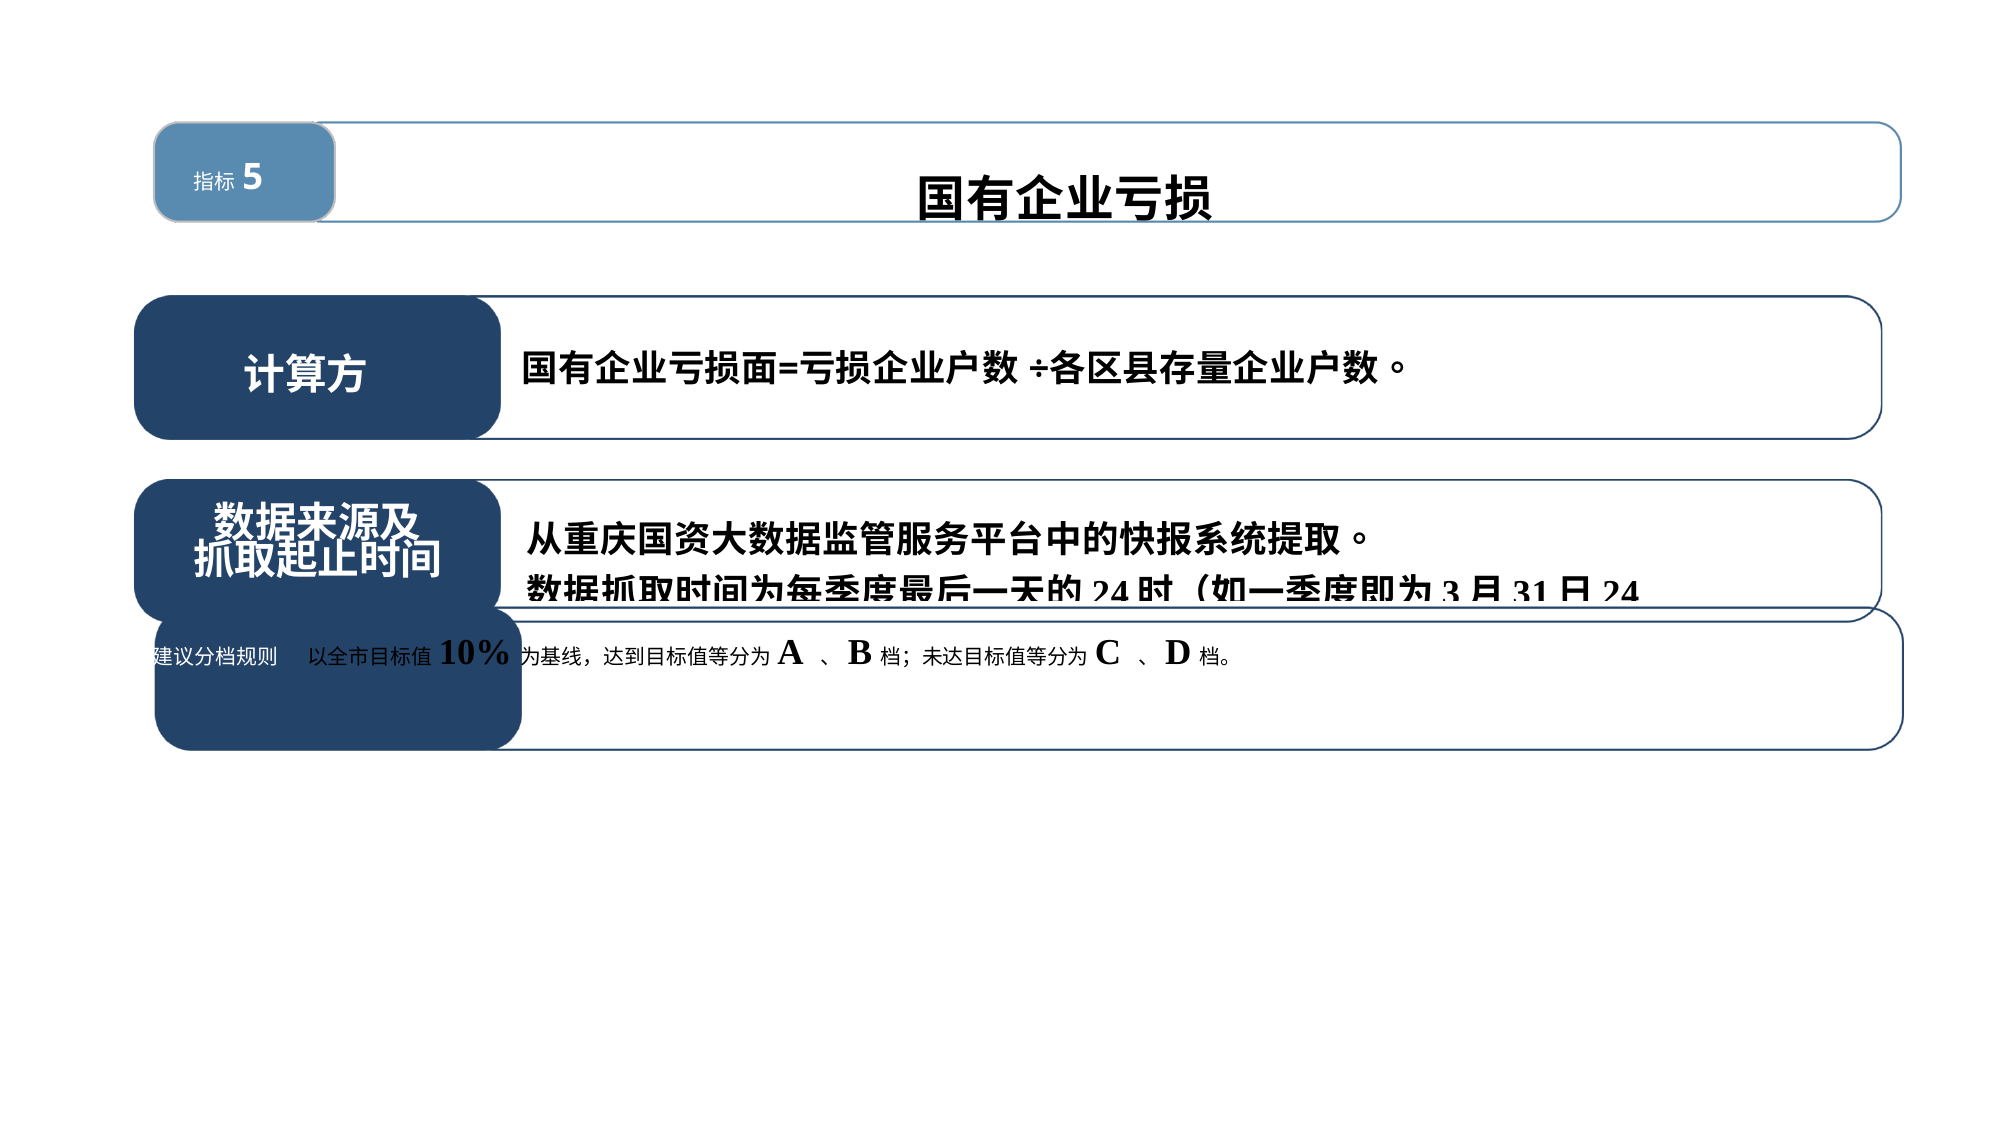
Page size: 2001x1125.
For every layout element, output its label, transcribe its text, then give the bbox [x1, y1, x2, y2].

text 国有企业亏损面=亏损企业户数 ÷各区县存量企业户数。 [521, 346, 1898, 390]
text 数据来源及 抓取起止时间 [193, 504, 443, 587]
picture [133, 295, 1883, 440]
picture [152, 121, 1902, 223]
picture [133, 479, 1904, 751]
